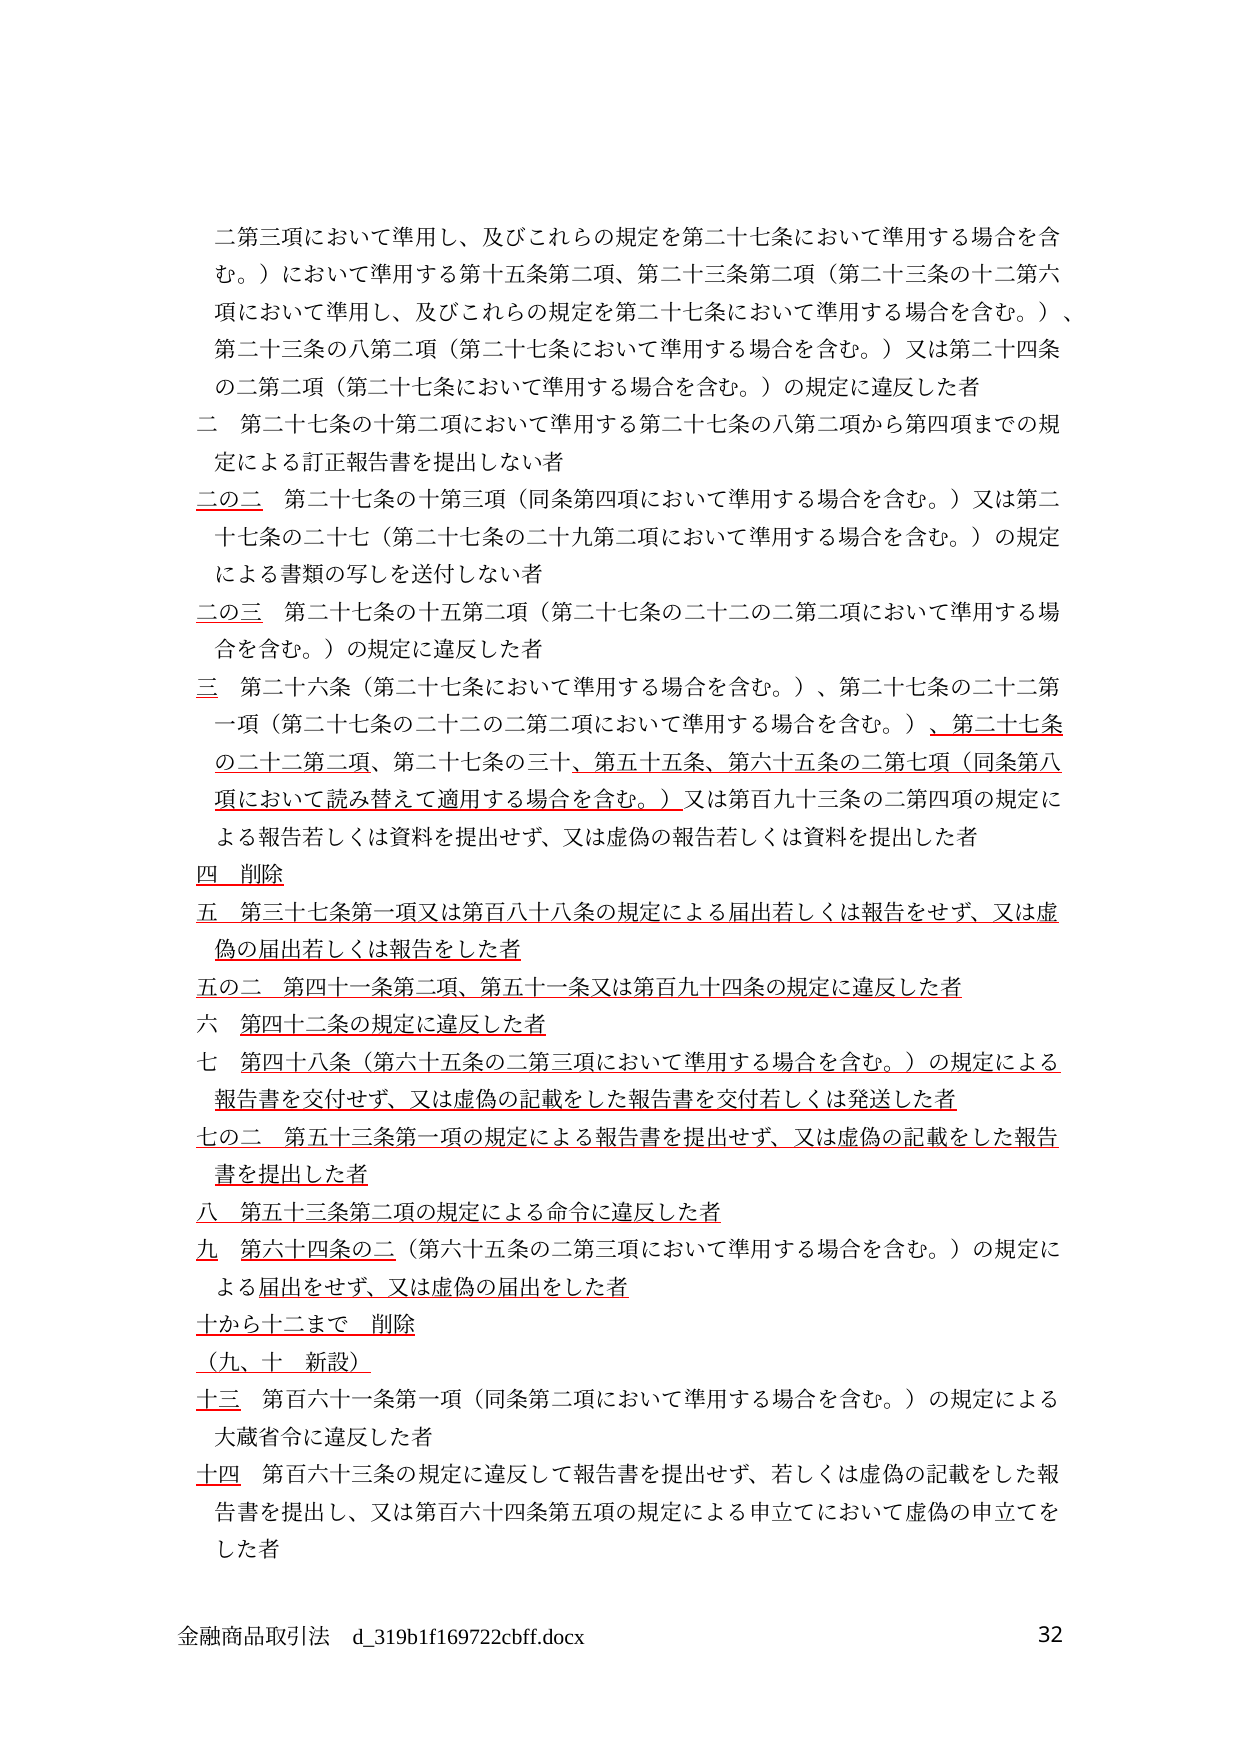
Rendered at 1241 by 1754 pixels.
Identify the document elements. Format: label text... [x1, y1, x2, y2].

text 五 第三十七条第一項又は第百八十八条の規定による届出若しくは報告をせず、又は虚偽の届出若しくは報告をした者 [196, 892, 1063, 967]
text 六 第四十二条の規定に違反した者 [196, 1004, 1063, 1042]
text 七の二 第五十三条第一項の規定による報告書を提出せず、又は虚偽の記載をした報告書を提出した者 [196, 1117, 1063, 1192]
text 十三 第百六十一条第一項（同条第二項において準用する場合を含む。）の規定による大蔵省令に違反した者 [196, 1379, 1063, 1454]
text 九 第六十四条の二（第六十五条の二第三項において準用する場合を含む。）の規定による届出をせず、又は虚偽の届出をした者 [196, 1229, 1063, 1304]
text 七 第四十八条（第六十五条の二第三項において準用する場合を含む。）の規定による報告書を交付せず、又は虚偽の記載をした報告書を交付若しくは発送した者 [196, 1042, 1063, 1117]
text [196, 217, 1063, 404]
text 三 第二十六条（第二十七条において準用する場合を含む。）、第二十七条の二十二第一項（第二十七条の二十二の二第二項において準用する場合を含む。）、第二十七条の二十二第二項、第二十七条の三十、第五十五条、第六十五条の二第七項（同条第八項において読み替えて適用する場合を含む。）又は第百九十三条の二第四項の規定による報告若しくは資料を提出せず、又は虚偽の報告若しくは資料を提出した者 [196, 667, 1063, 854]
text 十四 第百六十三条の規定に違反して報告書を提出せず、若しくは虚偽の記載をした報告書を提出し、又は第百六十四条第五項の規定による申立てにおいて虚偽の申立てをした者 [196, 1454, 1063, 1567]
text 二 第二十七条の十第二項において準用する第二十七条の八第二項から第四項までの規定による訂正報告書を提出しない者 [196, 404, 1063, 479]
text 二の三 第二十七条の十五第二項（第二十七条の二十二の二第二項において準用する場合を含む。）の規定に違反した者 [196, 592, 1063, 667]
text 四 削除 [196, 854, 1063, 892]
text 八 第五十三条第二項の規定による命令に違反した者 [196, 1192, 1063, 1229]
text 十から十二まで 削除 [196, 1304, 1063, 1342]
text （九、十 新設） [196, 1342, 1063, 1379]
text 五の二 第四十一条第二項、第五十一条又は第百九十四条の規定に違反した者 [196, 967, 1063, 1004]
text 二の二 第二十七条の十第三項（同条第四項において準用する場合を含む。）又は第二十七条の二十七（第二十七条の二十九第二項において準用する場合を含む。）の規定による書類の写しを送付しない者 [196, 479, 1063, 592]
